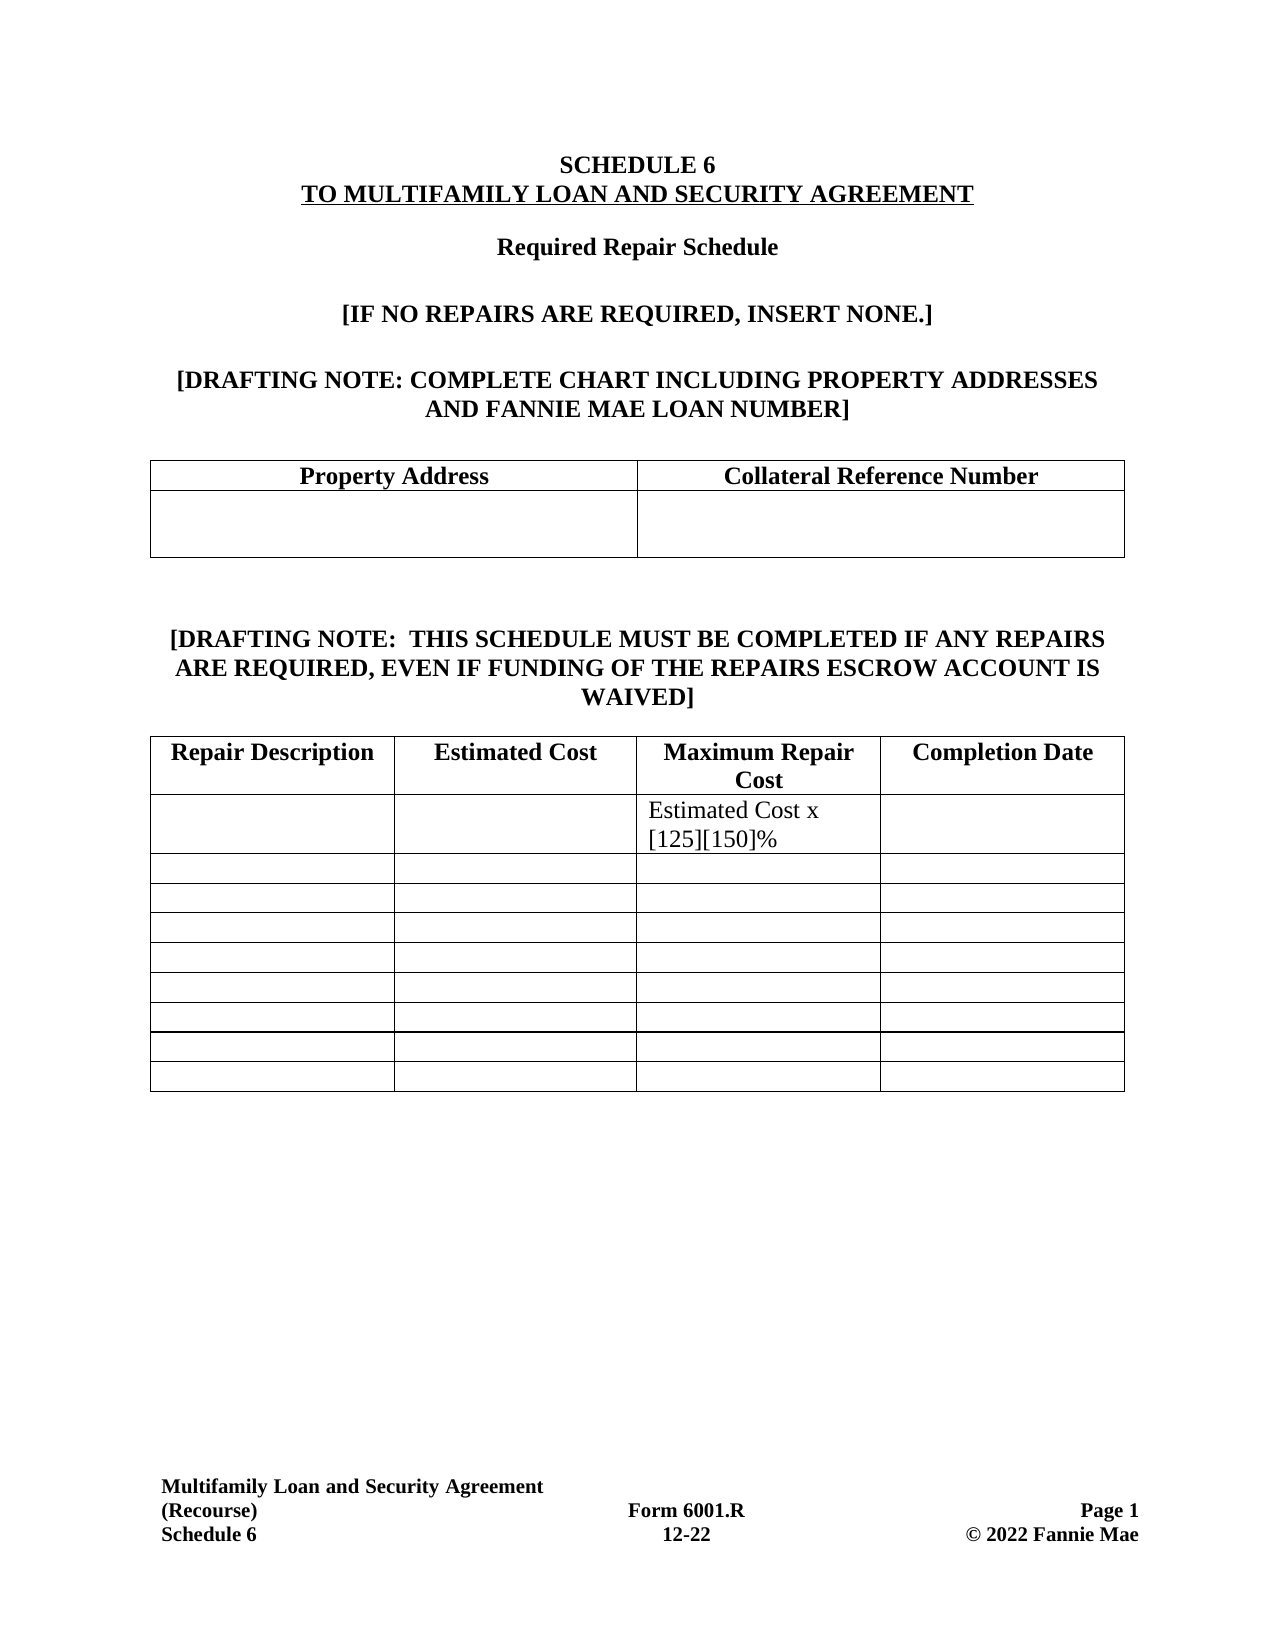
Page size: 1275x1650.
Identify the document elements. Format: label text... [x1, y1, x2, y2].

table_cell [395, 1062, 636, 1091]
table_header Repair Description [151, 737, 394, 794]
text [DRAFTING NOTE: COMPLETE CHART INCLUDING PROPERTY ADDRESSES AND FANNIE MAE LOAN NUMBER] [150, 365, 1125, 422]
table_cell [637, 913, 880, 942]
table_cell [395, 1033, 636, 1061]
table_cell [395, 884, 636, 912]
table_cell [151, 1033, 394, 1061]
table_cell [151, 491, 637, 557]
text TO MULTIFAMILY LOAN AND SECURITY AGREEMENT [150, 179, 1125, 207]
text Required Repair Schedule [150, 232, 1125, 261]
table_cell [881, 884, 1124, 912]
table_header Maximum Repair Cost [637, 737, 880, 794]
table_cell Estimated Cost x [125][150]% [637, 795, 880, 853]
table_cell [395, 913, 636, 942]
text [DRAFTING NOTE: THIS SCHEDULE MUST BE COMPLETED IF ANY REPAIRS ARE REQUIRED, EVEN IF FUNDING OF THE REPAIRS ESCROW ACCOUNT IS WAIVED] [150, 624, 1125, 711]
table_cell [881, 913, 1124, 942]
table_cell [881, 795, 1124, 853]
table_cell [637, 1062, 880, 1091]
table_cell [395, 1003, 636, 1031]
table_cell [881, 854, 1124, 882]
table_header Property Address [151, 461, 637, 490]
table_cell [151, 854, 394, 882]
table_cell [881, 1062, 1124, 1091]
table_cell [637, 943, 880, 972]
table_cell [151, 884, 394, 912]
table_cell [151, 1062, 394, 1091]
table_cell [638, 491, 1124, 557]
table_cell [637, 884, 880, 912]
table_cell [637, 1003, 880, 1031]
text SCHEDULE 6 [150, 150, 1125, 179]
table_cell [881, 1003, 1124, 1031]
table_cell [151, 943, 394, 972]
table_cell [151, 1003, 394, 1031]
table_header Completion Date [881, 737, 1124, 794]
table_cell [637, 973, 880, 1002]
table_cell [151, 795, 394, 853]
table_cell [395, 795, 636, 853]
table_cell [881, 1033, 1124, 1061]
table_cell [637, 854, 880, 882]
table_header Estimated Cost [395, 737, 636, 794]
table_cell [151, 913, 394, 942]
table_header Collateral Reference Number [638, 461, 1124, 490]
table_cell [395, 973, 636, 1002]
table_cell [881, 973, 1124, 1002]
table_cell [395, 943, 636, 972]
table_cell [151, 973, 394, 1002]
text [IF NO REPAIRS ARE REQUIRED, INSERT NONE.] [150, 299, 1125, 327]
table_cell [395, 854, 636, 882]
table_cell [637, 1033, 880, 1061]
table_cell [881, 943, 1124, 972]
